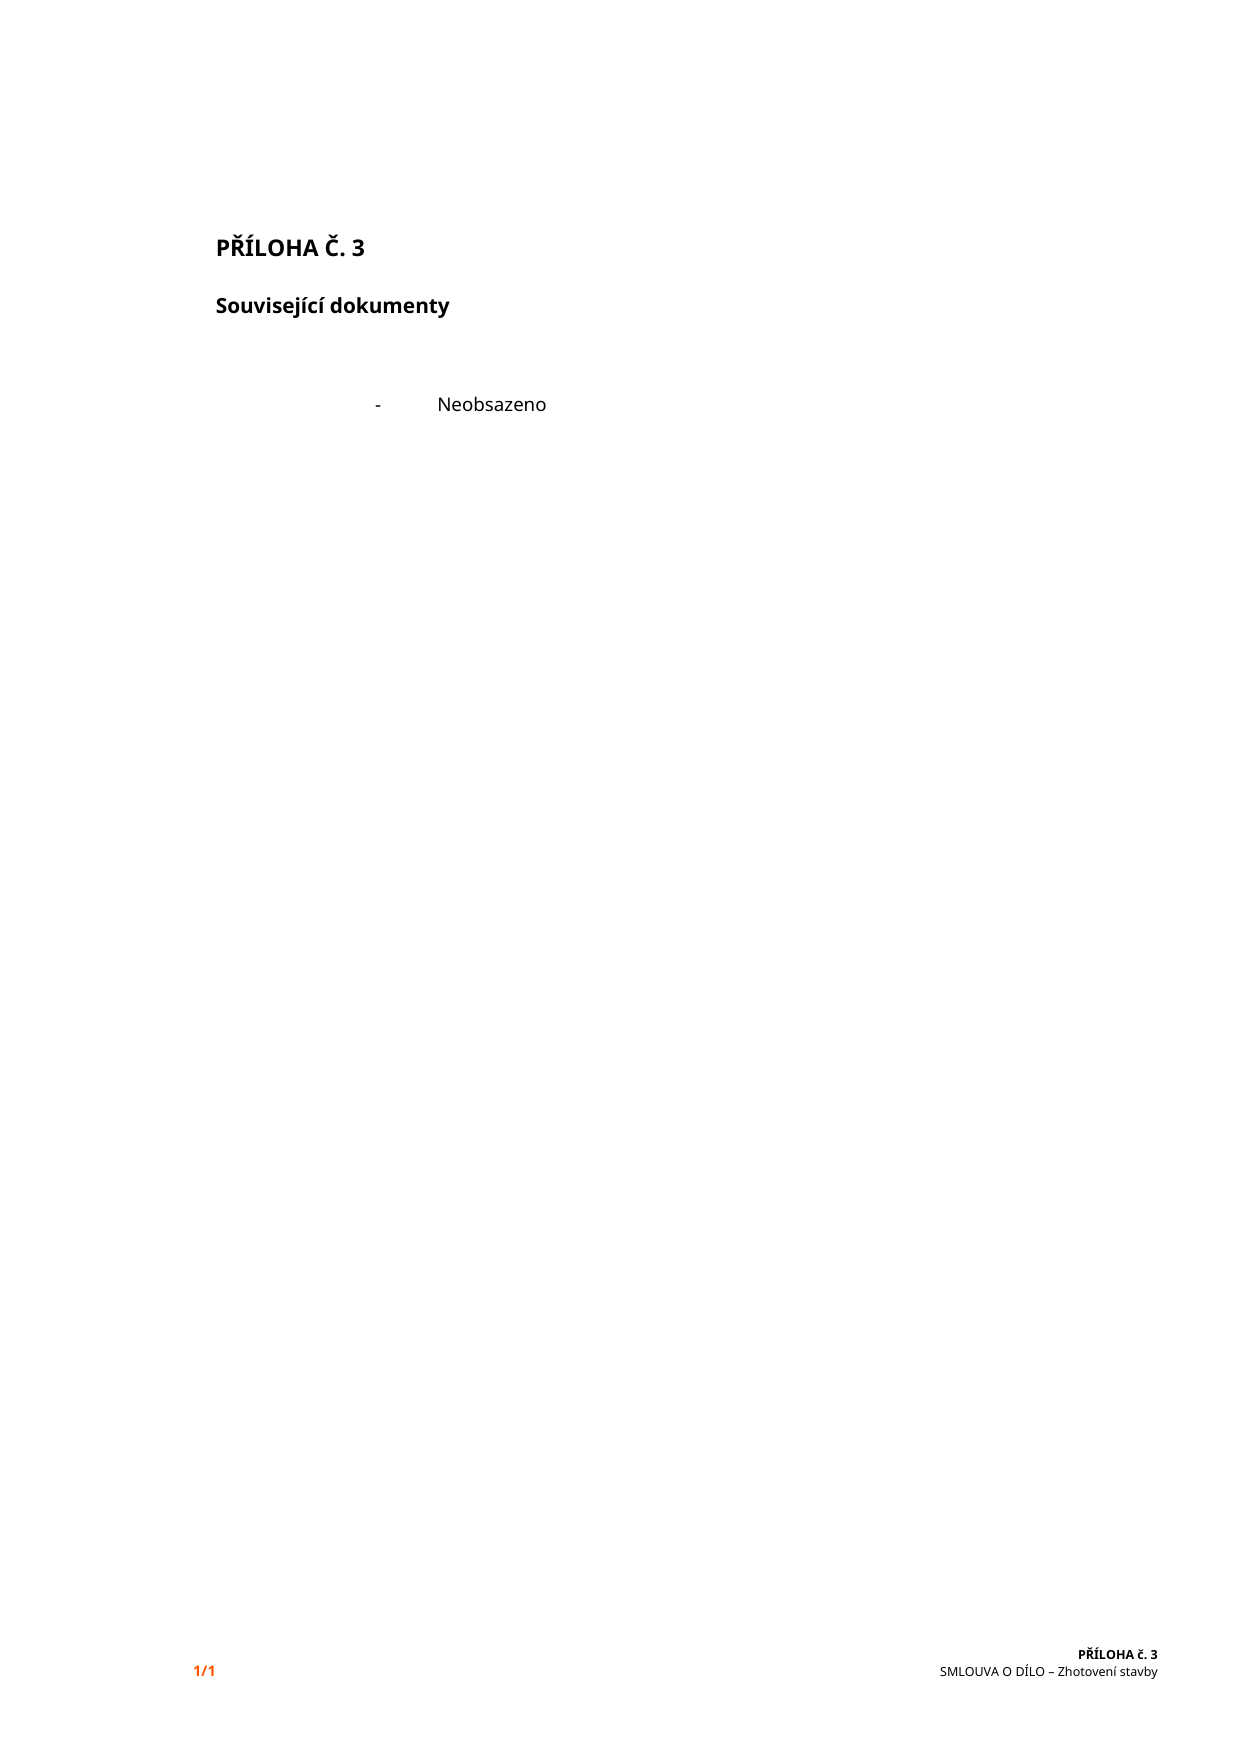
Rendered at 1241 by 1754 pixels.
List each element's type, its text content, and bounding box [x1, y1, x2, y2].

text Související dokumenty [216, 291, 1093, 320]
text Příloha č. 3 [216, 232, 1093, 263]
list - Neobsazeno [375, 391, 1093, 417]
